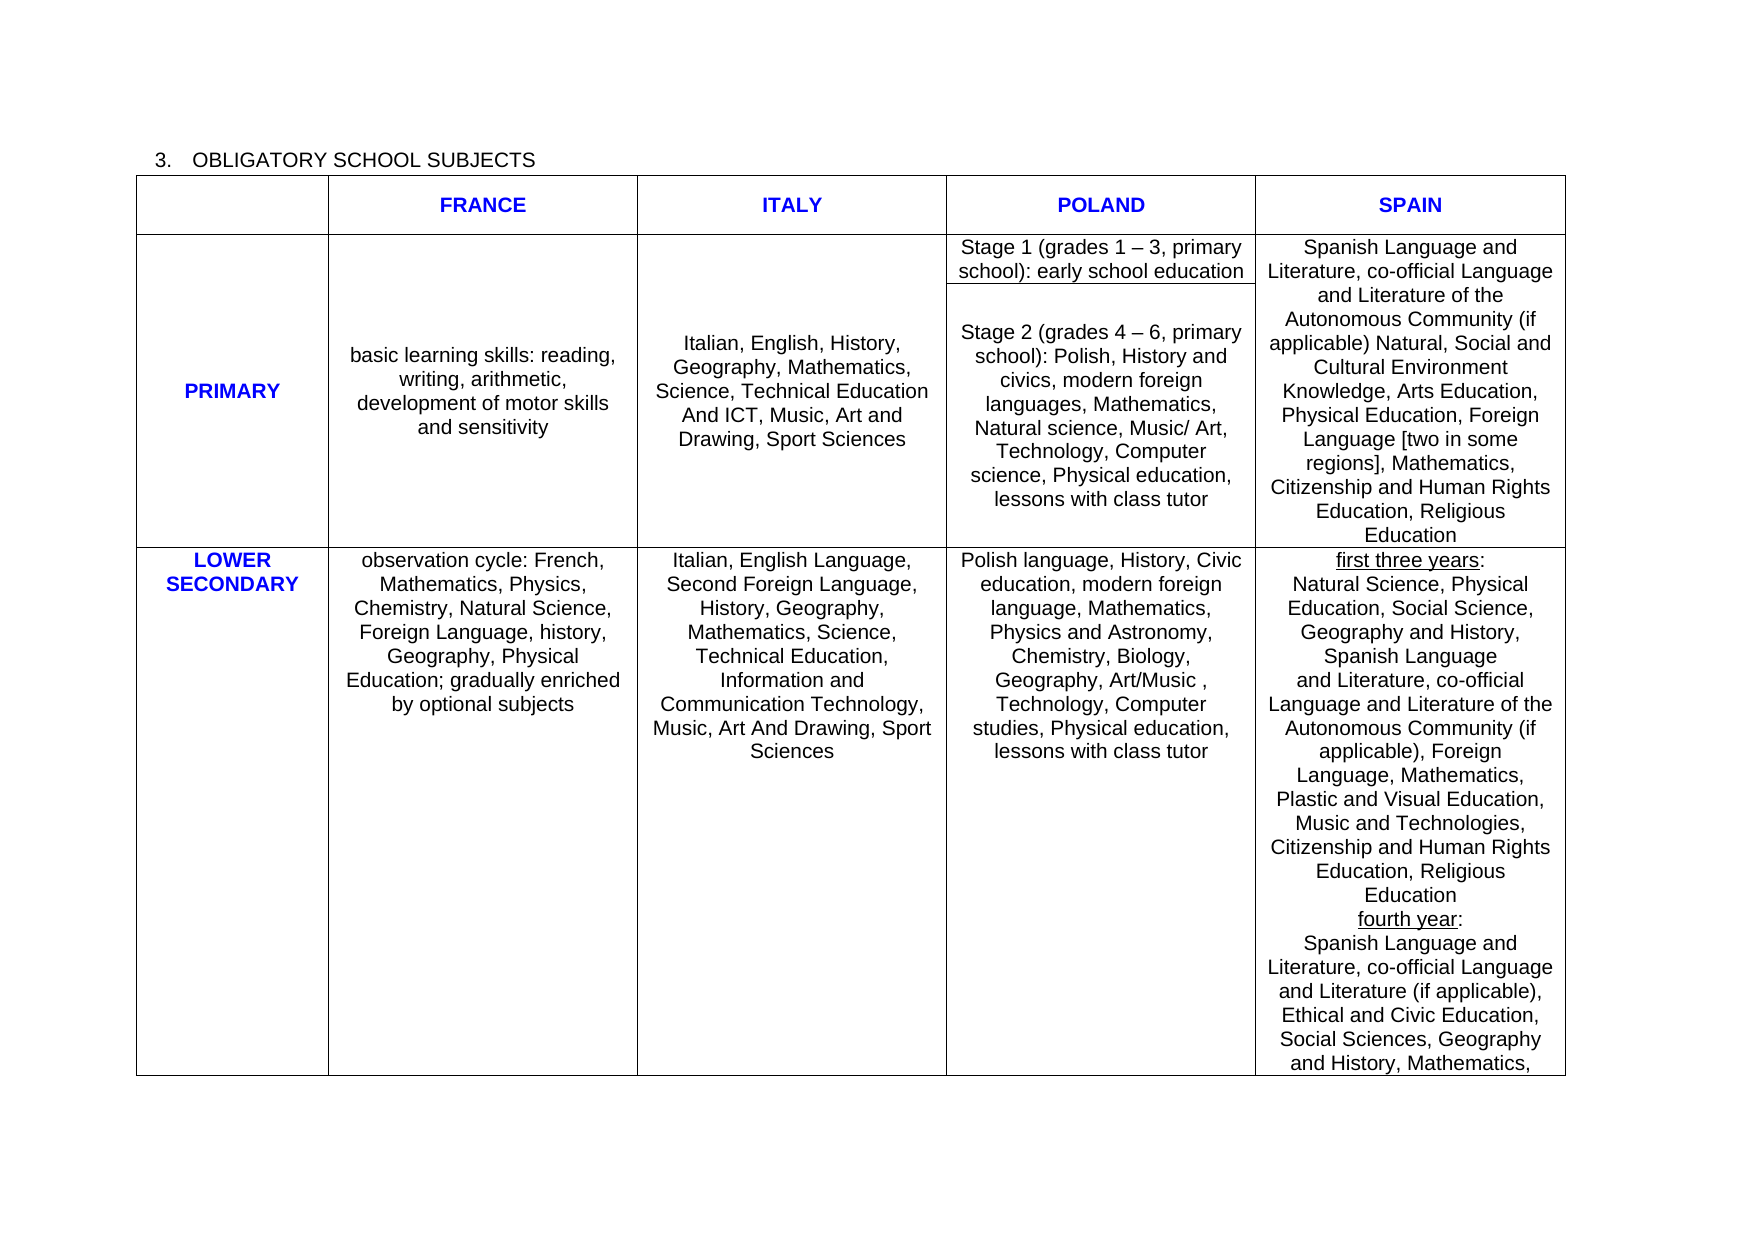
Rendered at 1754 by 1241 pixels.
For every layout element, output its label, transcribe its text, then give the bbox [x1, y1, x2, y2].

list OBLIGATORY SCHOOL SUBJECTS [154, 148, 1606, 172]
table_cell LOWER SECONDARY [137, 548, 328, 1075]
table_cell Stage 1 (grades 1 – 3, primary school): early school education [947, 235, 1255, 283]
table_cell Stage 2 (grades 4 – 6, primary school): Polish, History and civics, modern foreign languages, Mathematics, Natural science, Music/ Art, Technology, Computer science, Physical education, lessons with class tutor [947, 284, 1255, 547]
table_cell Spanish Language and Literature, co-official Language and Literature of the Autonomous Community (if applicable) Natural, Social and Cultural Environment Knowledge, Arts Education, Physical Education, Foreign Language [two in some regions], Mathematics, Citizenship and Human Rights Education, Religious Education [1256, 235, 1565, 547]
table_header ITALY [638, 176, 946, 234]
table_header POLAND [947, 176, 1255, 234]
table_header FRANCE [329, 176, 637, 234]
table_cell basic learning skills: reading, writing, arithmetic, development of motor skills and sensitivity [329, 235, 637, 547]
table_header [137, 176, 328, 234]
table_cell PRIMARY [137, 235, 328, 547]
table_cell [638, 548, 946, 1075]
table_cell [1256, 548, 1565, 1075]
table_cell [329, 548, 637, 1075]
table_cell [947, 548, 1255, 1075]
table_cell Italian, English, History, Geography, Mathematics, Science, Technical Education And ICT, Music, Art and Drawing, Sport Sciences [638, 235, 946, 547]
table_header SPAIN [1256, 176, 1565, 234]
